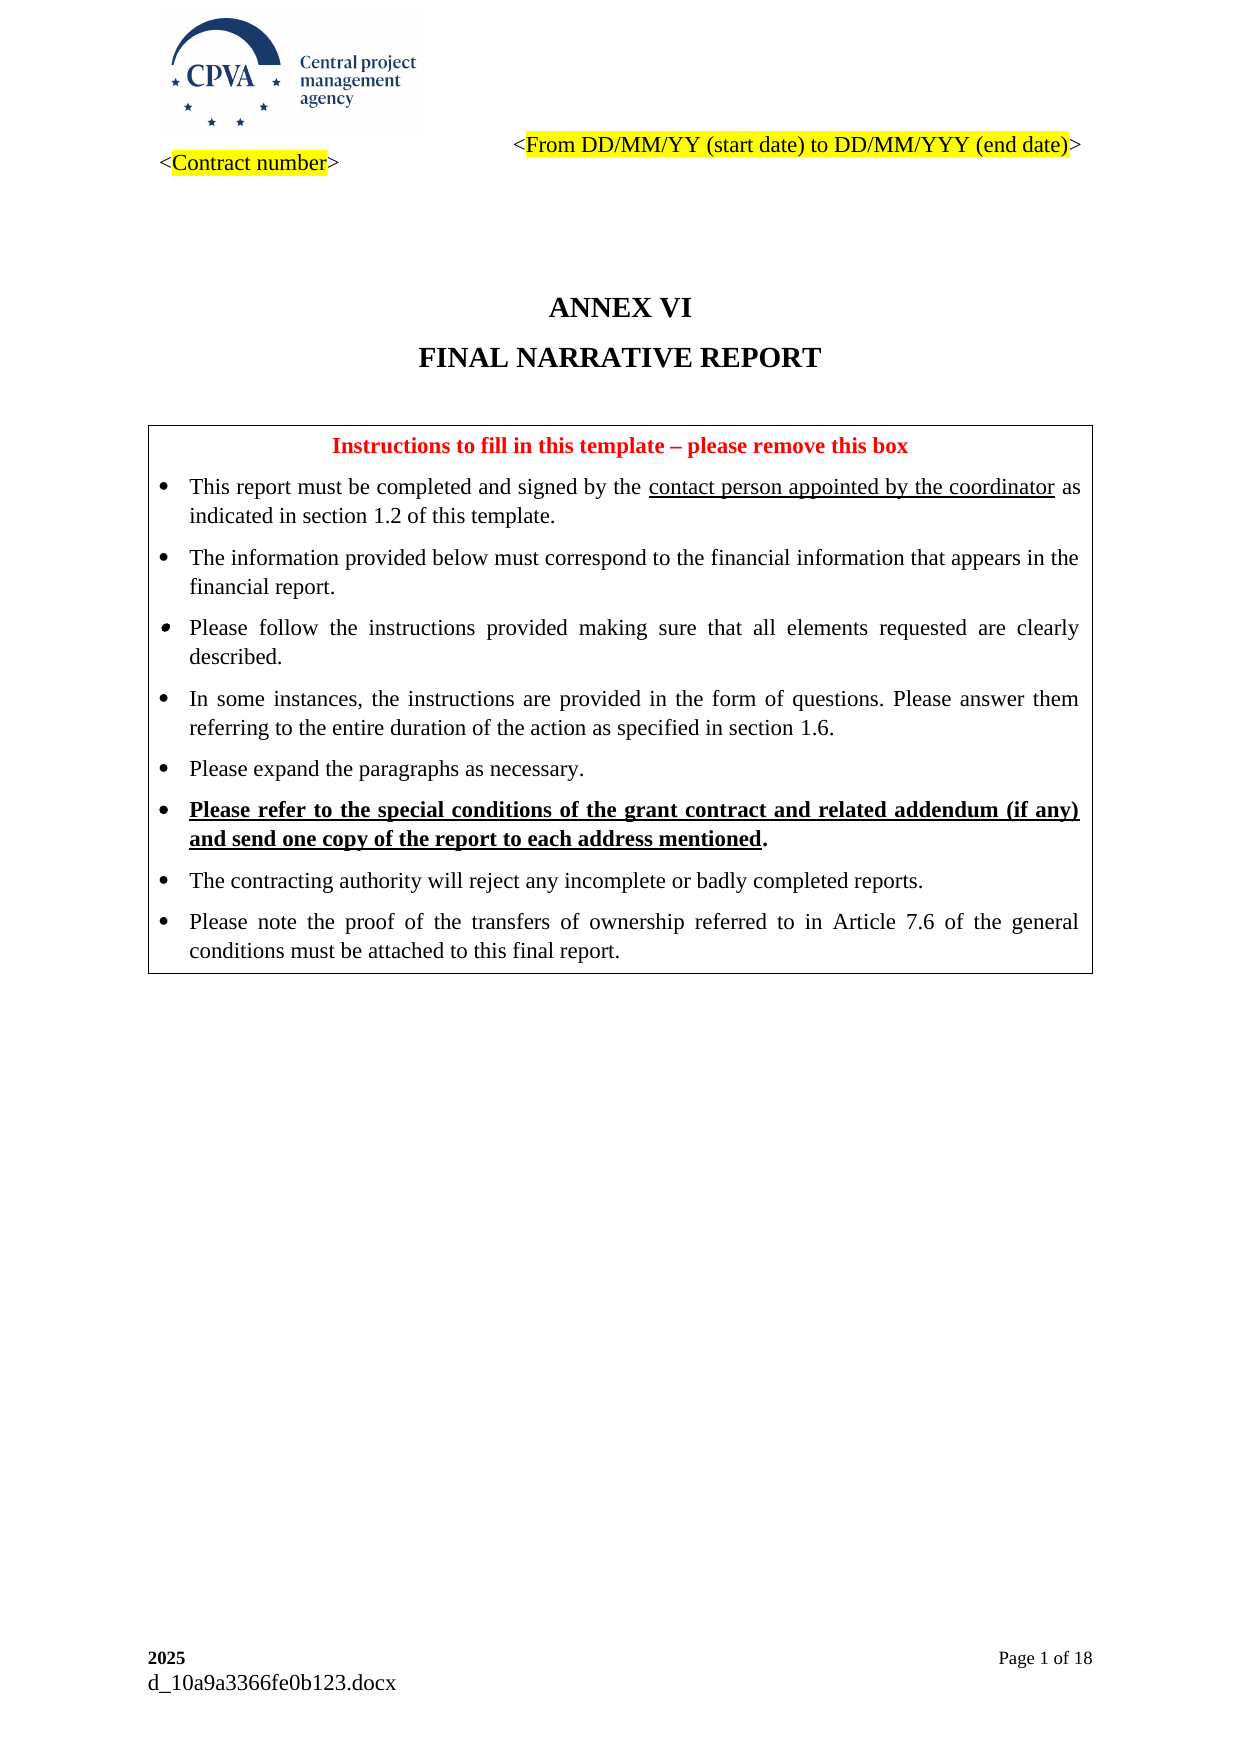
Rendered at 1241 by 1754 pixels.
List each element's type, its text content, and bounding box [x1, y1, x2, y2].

table_header Instructions to fill in this template – please remove this box This report must be completed and signed by the contact person appointed by the coordinator as indicated in section 1.2 of this template. The information provided below must correspond to the financial information that appears in the financial report. Please follow the instructions provided making sure that all elements requested are clearly described. In some instances, the instructions are provided in the form of questions. Please answer them referring to the entire duration of the action as specified in section 1.6. Please expand the paragraphs as necessary. Please refer to the special conditions of the grant contract and related addendum (if any) and send one copy of the report to each address mentioned. The contracting authority will reject any incomplete or badly completed reports. Please note the proof of the transfers of ownership referred to in Article 7.6 of the general conditions must be attached to this final report. [149, 426, 1092, 972]
picture [158, 6, 427, 135]
text FINAL NARRATIVE REPORT [148, 340, 1092, 373]
text ANNEX VI [148, 291, 1092, 324]
